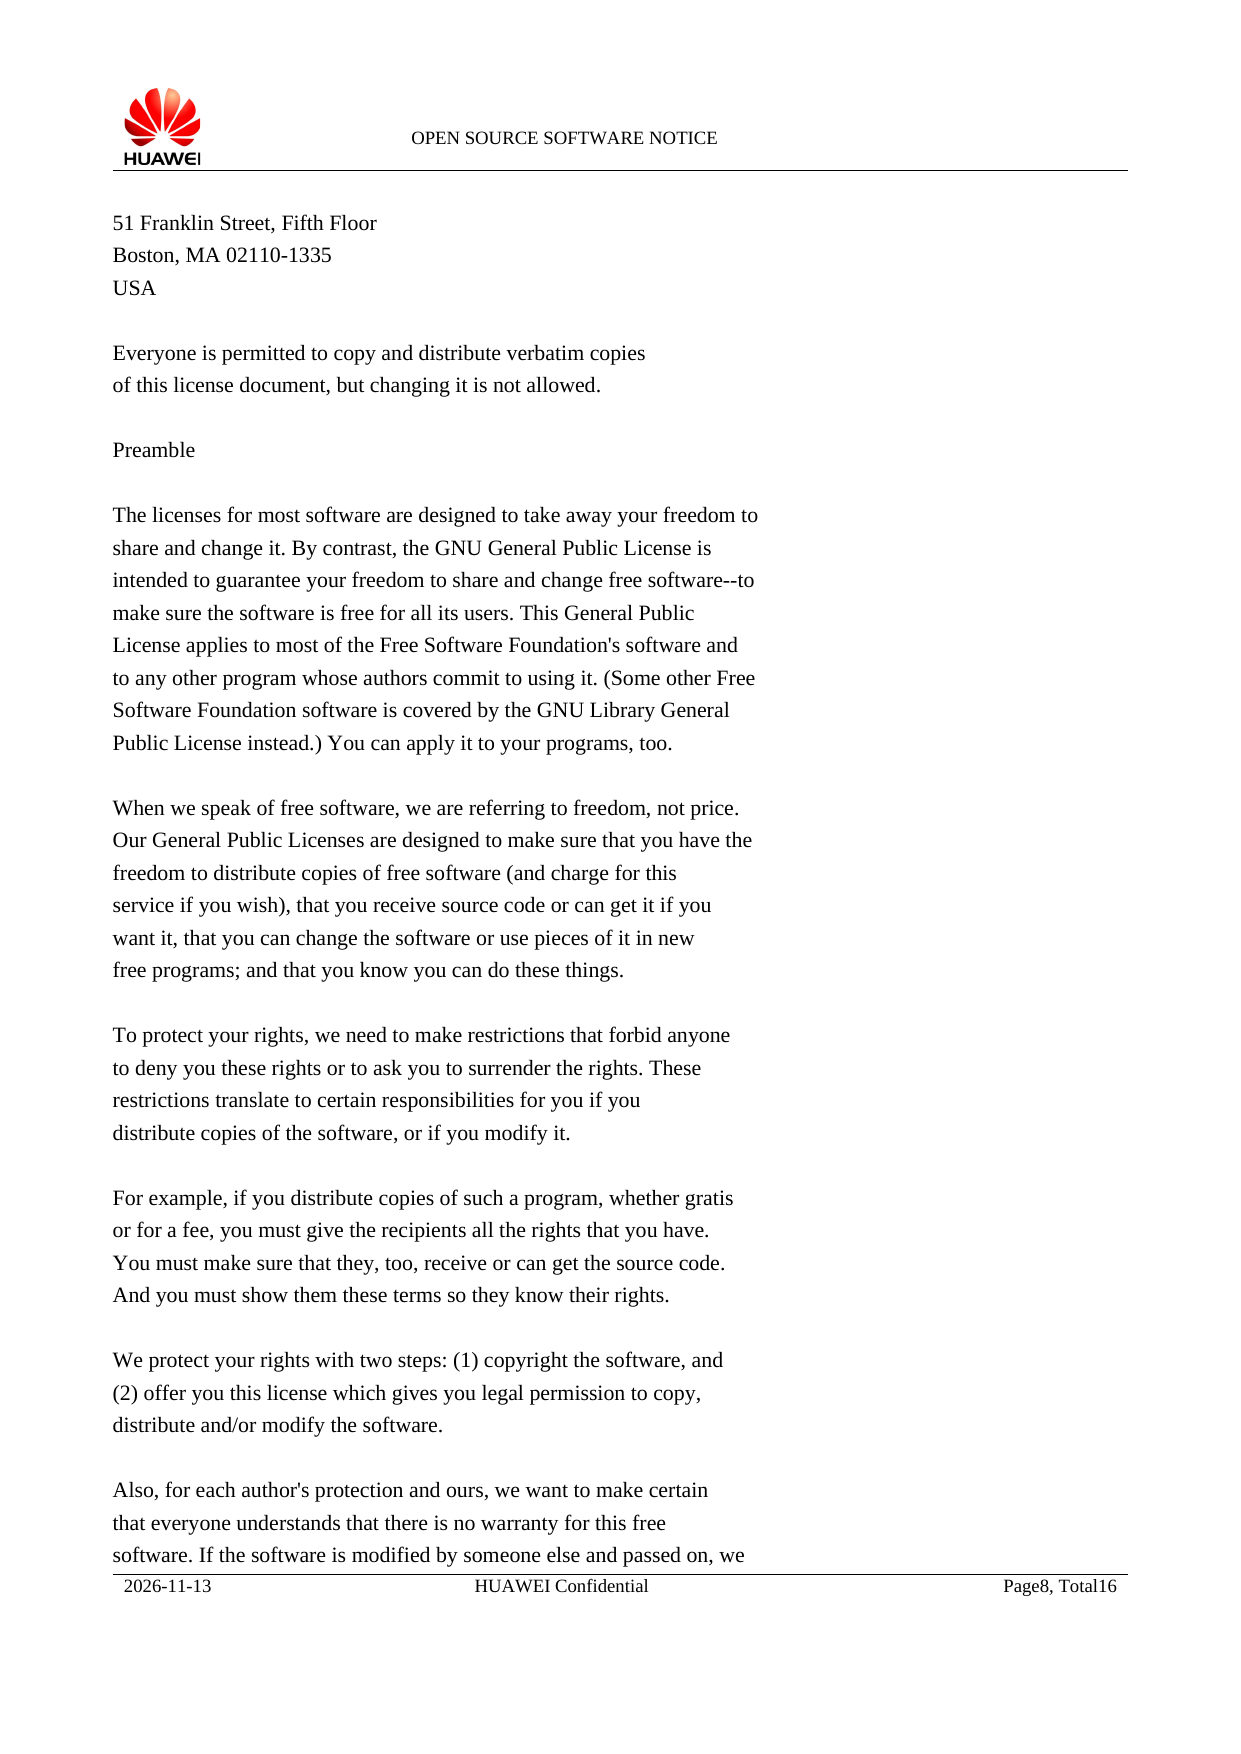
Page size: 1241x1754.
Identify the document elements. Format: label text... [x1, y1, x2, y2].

text And you must show them these terms so they know their rights. [112, 1279, 1128, 1311]
text For example, if you distribute copies of such a program, whether gratis [112, 1181, 1128, 1214]
text distribute copies of the software, or if you modify it. [112, 1116, 1128, 1149]
text You must make sure that they, too, receive or can get the source code. [112, 1246, 1128, 1279]
text When we speak of free software, we are referring to freedom, not price. [112, 791, 1128, 824]
text want it, that you can change the software or use pieces of it in new [112, 921, 1128, 954]
text Our General Public Licenses are designed to make sure that you have the [112, 824, 1128, 856]
text License applies to most of the Free Software Foundation's software and [112, 629, 1128, 661]
text The licenses for most software are designed to take away your freedom to [112, 499, 1128, 531]
picture [124, 88, 201, 165]
text Public License instead.) You can apply it to your programs, too. [112, 726, 1128, 759]
text make sure the software is free for all its users. This General Public [112, 596, 1128, 629]
text freedom to distribute copies of free software (and charge for this [112, 856, 1128, 889]
text share and change it. By contrast, the GNU General Public License is [112, 531, 1128, 564]
text 51 Franklin Street, Fifth Floor [112, 206, 1128, 239]
text to any other program whose authors commit to using it. (Some other Free [112, 661, 1128, 694]
text Software Foundation software is covered by the GNU Library General [112, 694, 1128, 726]
text that everyone understands that there is no warranty for this free [112, 1506, 1128, 1539]
text software. If the software is modified by someone else and passed on, we [112, 1539, 1128, 1571]
text of this license document, but changing it is not allowed. [112, 369, 1128, 401]
text intended to guarantee your freedom to share and change free software--to [112, 564, 1128, 596]
text Also, for each author's protection and ours, we want to make certain [112, 1474, 1128, 1506]
text to deny you these rights or to ask you to surrender the rights. These [112, 1051, 1128, 1084]
text restrictions translate to certain responsibilities for you if you [112, 1084, 1128, 1116]
text Everyone is permitted to copy and distribute verbatim copies [112, 336, 1128, 369]
text We protect your rights with two steps: (1) copyright the software, and [112, 1344, 1128, 1376]
text USA [112, 271, 1128, 304]
text To protect your rights, we need to make restrictions that forbid anyone [112, 1019, 1128, 1051]
text Boston, MA 02110-1335 [112, 239, 1128, 271]
text Preamble [112, 434, 1128, 466]
text (2) offer you this license which gives you legal permission to copy, [112, 1376, 1128, 1409]
text free programs; and that you know you can do these things. [112, 954, 1128, 986]
text distribute and/or modify the software. [112, 1409, 1128, 1441]
text or for a fee, you must give the recipients all the rights that you have. [112, 1214, 1128, 1246]
text service if you wish), that you receive source code or can get it if you [112, 889, 1128, 921]
